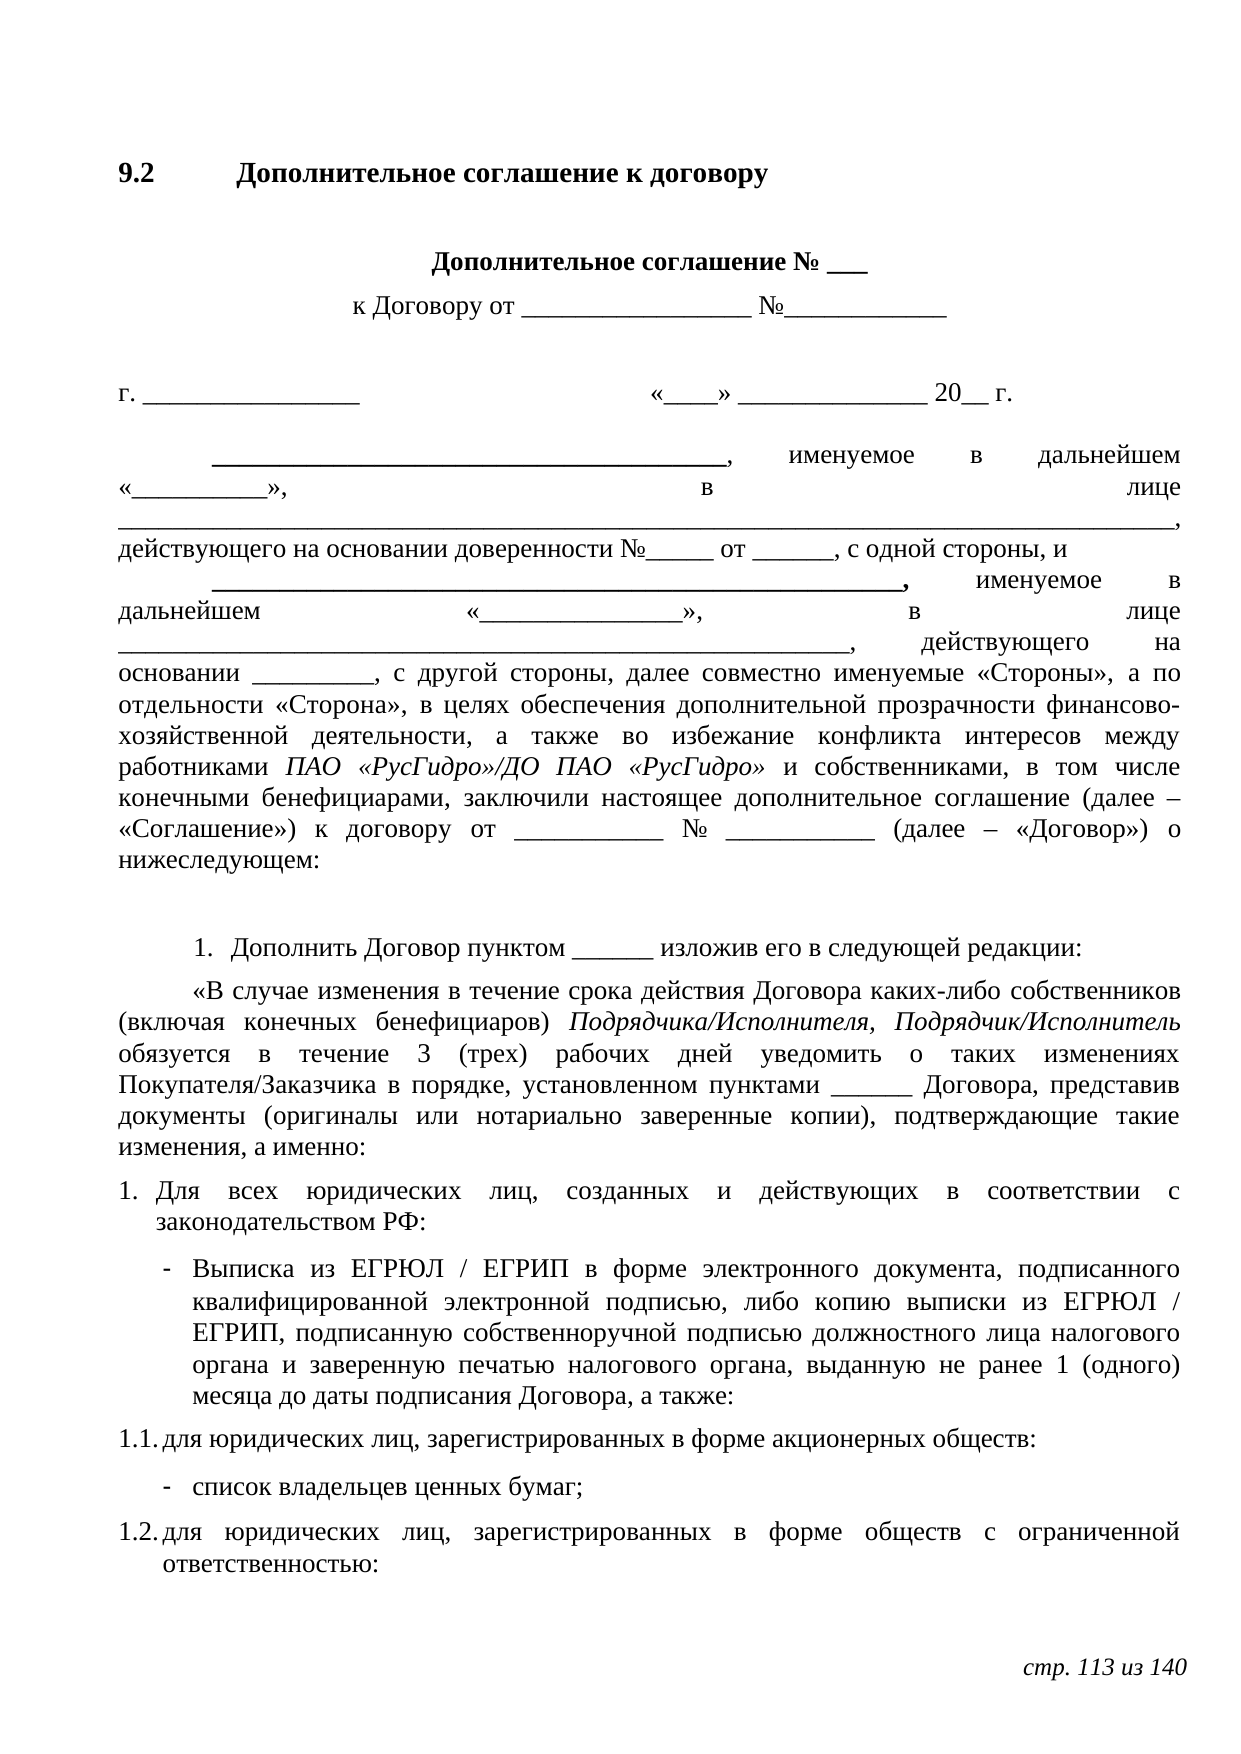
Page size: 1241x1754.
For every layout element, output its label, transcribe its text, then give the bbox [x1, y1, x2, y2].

list для юридических лиц, зарегистрированных в форме акционерных обществ: [118, 1422, 1181, 1454]
text г. ________________ «____» ______________ 20__ г. [118, 376, 1181, 407]
text к Договору от _________________ №____________ [118, 289, 1181, 320]
list список владельцев ценных бумаг; [162, 1466, 1181, 1503]
text Дополнительное соглашение № ___ [118, 245, 1181, 276]
text «В случае изменения в течение срока действия Договора каких-либо собственников (включая конечных бенефициаров) Подрядчика/Исполнителя, Подрядчик/Исполнитель обязуется в течение 3 (трех) рабочих дней уведомить о таких изменениях Покупателя/Заказчика в порядке, установленном пунктами ______ Договора, представив документы (оригиналы или нотариально заверенные копии), подтверждающие такие изменения, а именно: [118, 974, 1181, 1161]
text ______________________________________, именуемое в дальнейшем «__________», в лице ______________________________________________________________________________, действующего на основании доверенности №_____ от ______, с одной стороны, и [118, 438, 1181, 563]
list Выписка из ЕГРЮЛ / ЕГРИП в форме электронного документа, подписанного квалифицированной электронной подписью, либо копию выписки из ЕГРЮЛ / ЕГРИП, подписанную собственноручной подписью должностного лица налогового органа и заверенную печатью налогового органа, выданную не ранее 1 (одного) месяца до даты подписания Договора, а также: [162, 1248, 1181, 1410]
list Для всех юридических лиц, созданных и действующих в соответствии с законодательством РФ: [118, 1174, 1181, 1236]
text ___________________________________________________, именуемое в дальнейшем «_______________», в лице ______________________________________________________, действующего на основании _________, с другой стороны, далее совместно именуемые «Стороны», а по отдельности «Сторона», в целях обеспечения дополнительной прозрачности финансово-хозяйственной деятельности, а также во избежание конфликта интересов между работниками ПАО «РусГидро»/ДО ПАО «РусГидро» и собственниками, в том числе конечными бенефициарами, заключили настоящее дополнительное соглашение (далее – «Соглашение») к договору от ___________ № ___________ (далее – «Договор») о нижеследующем: [118, 563, 1181, 874]
subtitle Дополнительное соглашение к договору [118, 156, 1181, 189]
list Дополнить Договор пунктом ______ изложив его в следующей редакции: [193, 931, 1181, 962]
list для юридических лиц, зарегистрированных в форме обществ с ограниченной ответственностью: [118, 1516, 1181, 1578]
